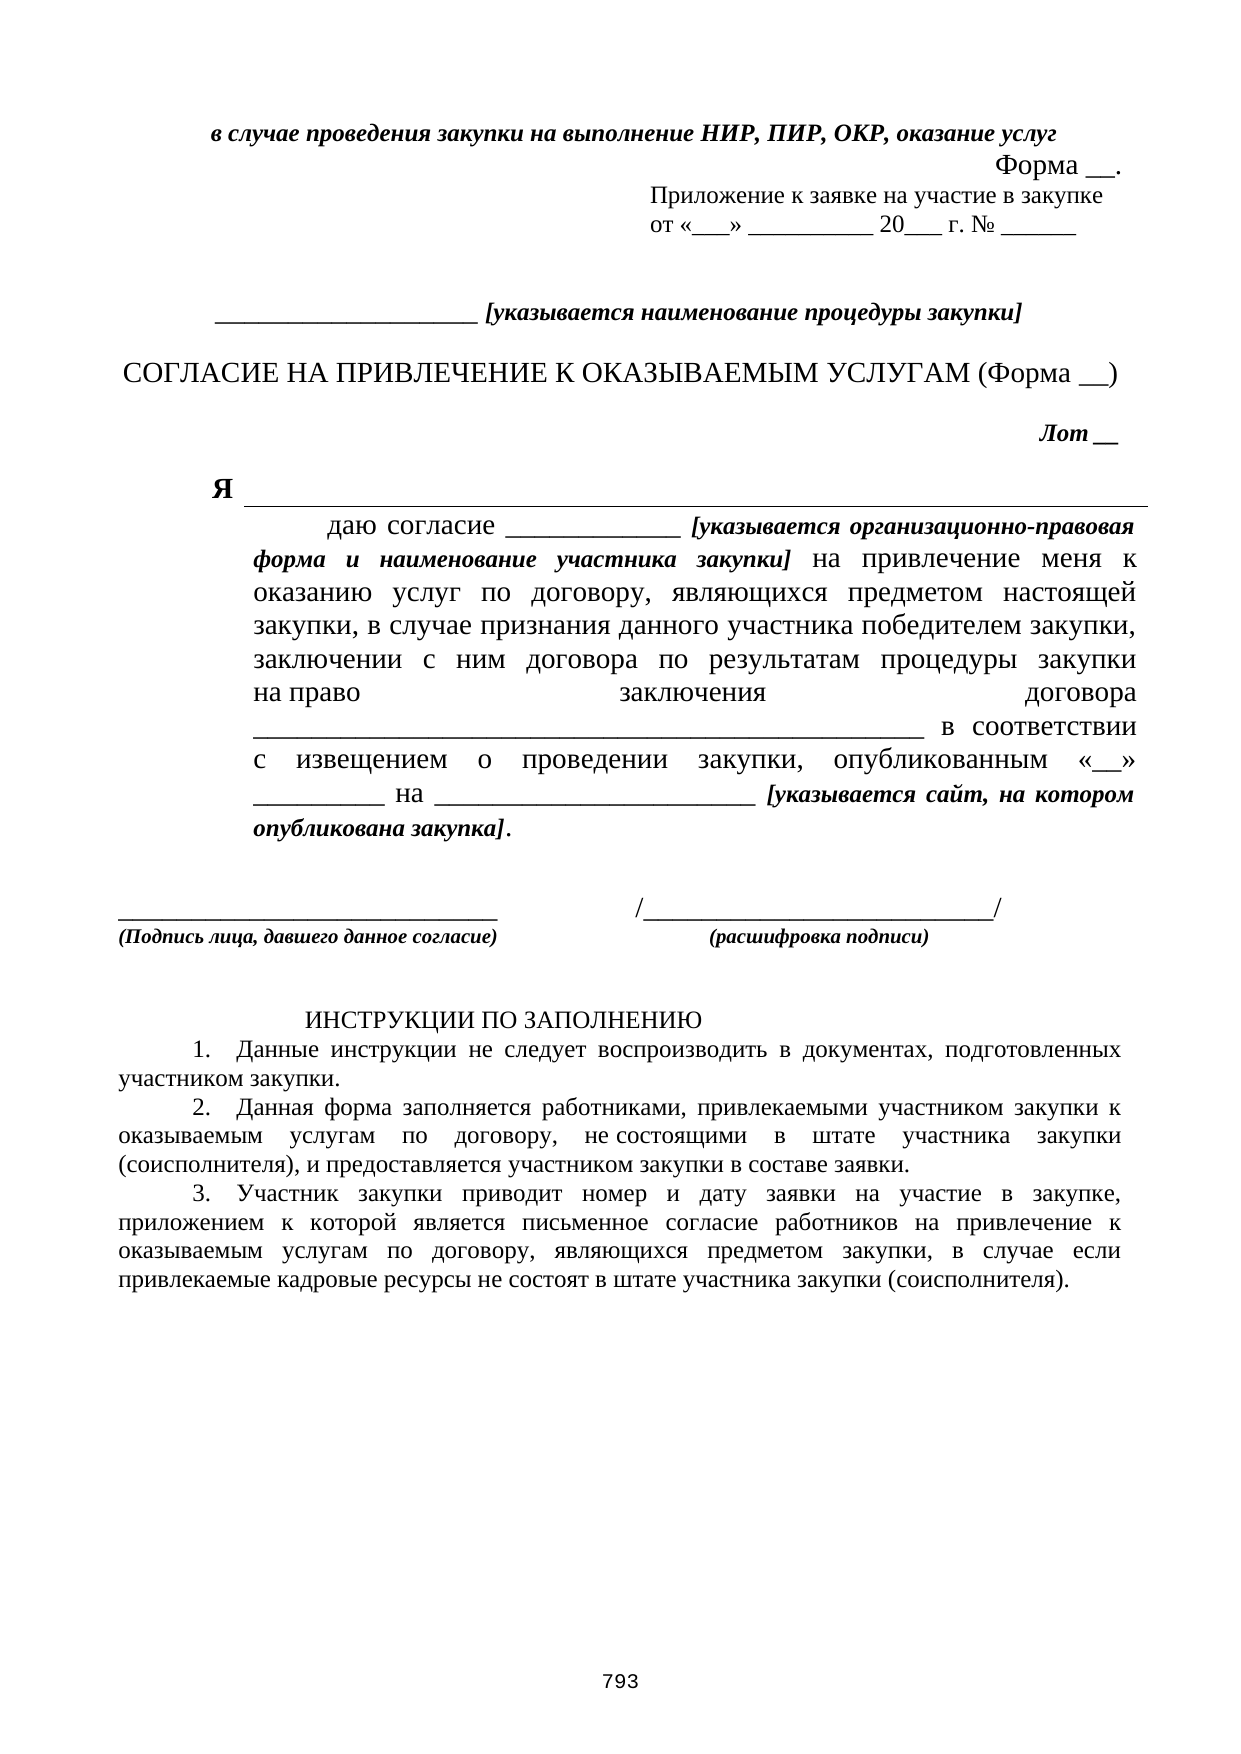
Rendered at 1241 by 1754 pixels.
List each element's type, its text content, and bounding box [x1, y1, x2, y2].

text от «___» __________ 20___ г. № ______ [650, 209, 1122, 238]
subtitle СОГЛАСИЕ НА ПРИВЛЕЧЕНИЕ К ОКАЗЫВАЕМЫМ УСЛУГАМ (Форма __) [118, 355, 1122, 389]
text в случае проведения закупки на выполнение НИР, ПИР, ОКР, оказание услуг [118, 118, 1078, 147]
list Участник закупки приводит номер и дату заявки на участие в закупке, приложением к которой является письменное согласие работников на привлечение к оказываемым услугам по договору, являющихся предметом закупки, в случае если привлекаемые кадровые ресурсы не состоят в штате участника закупки (соисполнителя). [118, 1178, 1122, 1293]
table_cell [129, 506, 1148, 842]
text Форма __. [231, 147, 1122, 180]
text Лот __ [118, 418, 1122, 446]
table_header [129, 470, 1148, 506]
text __________________ [указывается наименование процедуры закупки] [118, 293, 1122, 327]
text ИНСТРУКЦИИ ПО ЗАПОЛНЕНИЮ [231, 1006, 1122, 1034]
text Приложение к заявке на участие в закупке [650, 180, 1122, 209]
list Данная форма заполняется работниками, привлекаемыми участником закупки к оказываемым услугам по договору, не состоящими в штате участника закупки (соисполнителя), и предоставляется участником закупки в составе заявки. [118, 1092, 1122, 1178]
text (Подпись лица, давшего данное согласие) (расшифровка подписи) [118, 924, 1122, 948]
text __________________________ /________________________/ [118, 890, 1122, 924]
list Данные инструкции не следует воспроизводить в документах, подготовленных участником закупки. [118, 1034, 1122, 1092]
